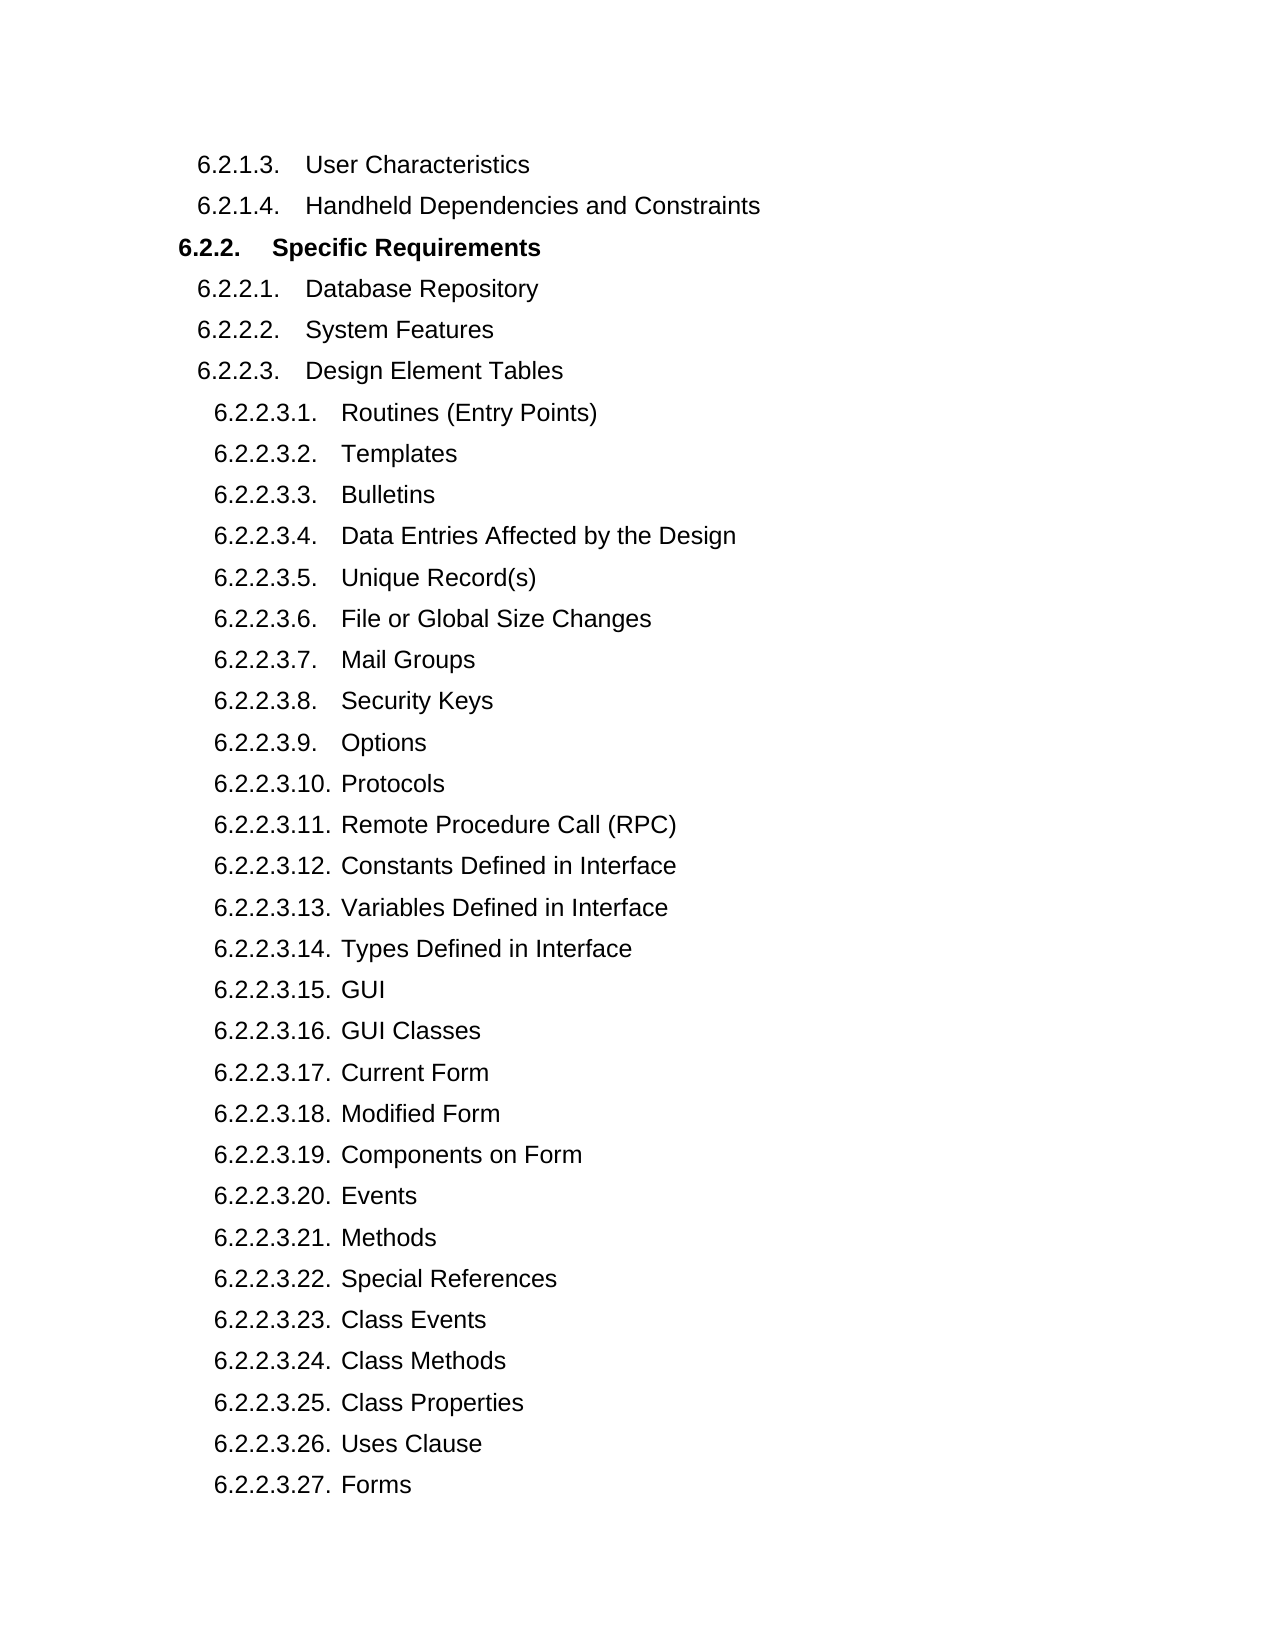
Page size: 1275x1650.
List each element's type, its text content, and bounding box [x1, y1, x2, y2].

text 6.2.2.3.16. GUI Classes 69 [213, 1016, 1125, 1045]
text 6.2.2.3.15. GUI 68 [213, 975, 1125, 1004]
text 6.2.2.1. Database Repository 64 [197, 274, 1125, 302]
text 6.2.2.3. Design Element Tables 66 [197, 356, 1125, 385]
text 6.2.2.3.19. Components on Form 70 [213, 1140, 1125, 1169]
text 6.2.1.3. User Characteristics 63 [197, 150, 1125, 179]
text 6.2.2.3.23. Class Events 71 [213, 1305, 1125, 1334]
text 6.2.2.3.1. Routines (Entry Points) 66 [213, 397, 1125, 426]
text 6.2.2.3.7. Mail Groups 67 [213, 645, 1125, 674]
text 6.2.2.3.5. Unique Record(s) 66 [213, 562, 1125, 591]
text 6.2.2.3.17. Current Form 69 [213, 1057, 1125, 1086]
text 6.2.2.3.24. Class Methods 71 [213, 1346, 1125, 1375]
text 6.2.2.3.27. Forms 72 [213, 1470, 1125, 1499]
text 6.2.2.3.6. File or Global Size Changes 66 [213, 604, 1125, 632]
text 6.2.2.3.3. Bulletins 66 [213, 480, 1125, 509]
text 6.2.2.3.13. Variables Defined in Interface 68 [213, 892, 1125, 921]
text 6.2.2.2. System Features 65 [197, 315, 1125, 344]
text 6.2.2.3.21. Methods 70 [213, 1222, 1125, 1251]
text 6.2.2.3.9. Options 68 [213, 727, 1125, 756]
text 6.2.2. Specific Requirements 64 [178, 232, 1125, 261]
text 6.2.2.3.4. Data Entries Affected by the Design 66 [213, 521, 1125, 550]
text 6.2.2.3.26. Uses Clause 71 [213, 1429, 1125, 1457]
text 6.2.2.3.14. Types Defined in Interface 68 [213, 934, 1125, 962]
text 6.2.2.3.12. Constants Defined in Interface 68 [213, 851, 1125, 880]
text 6.2.2.3.8. Security Keys 68 [213, 686, 1125, 715]
text 6.2.2.3.22. Special References 71 [213, 1264, 1125, 1292]
text 6.2.2.3.11. Remote Procedure Call (RPC) 68 [213, 810, 1125, 839]
text 6.2.2.3.20. Events 70 [213, 1181, 1125, 1210]
text 6.2.2.3.25. Class Properties 71 [213, 1387, 1125, 1416]
text 6.2.2.3.18. Modified Form 69 [213, 1099, 1125, 1127]
text 6.2.2.3.2. Templates 66 [213, 439, 1125, 467]
text 6.2.1.4. Handheld Dependencies and Constraints 64 [197, 191, 1125, 220]
text 6.2.2.3.10. Protocols 68 [213, 769, 1125, 797]
